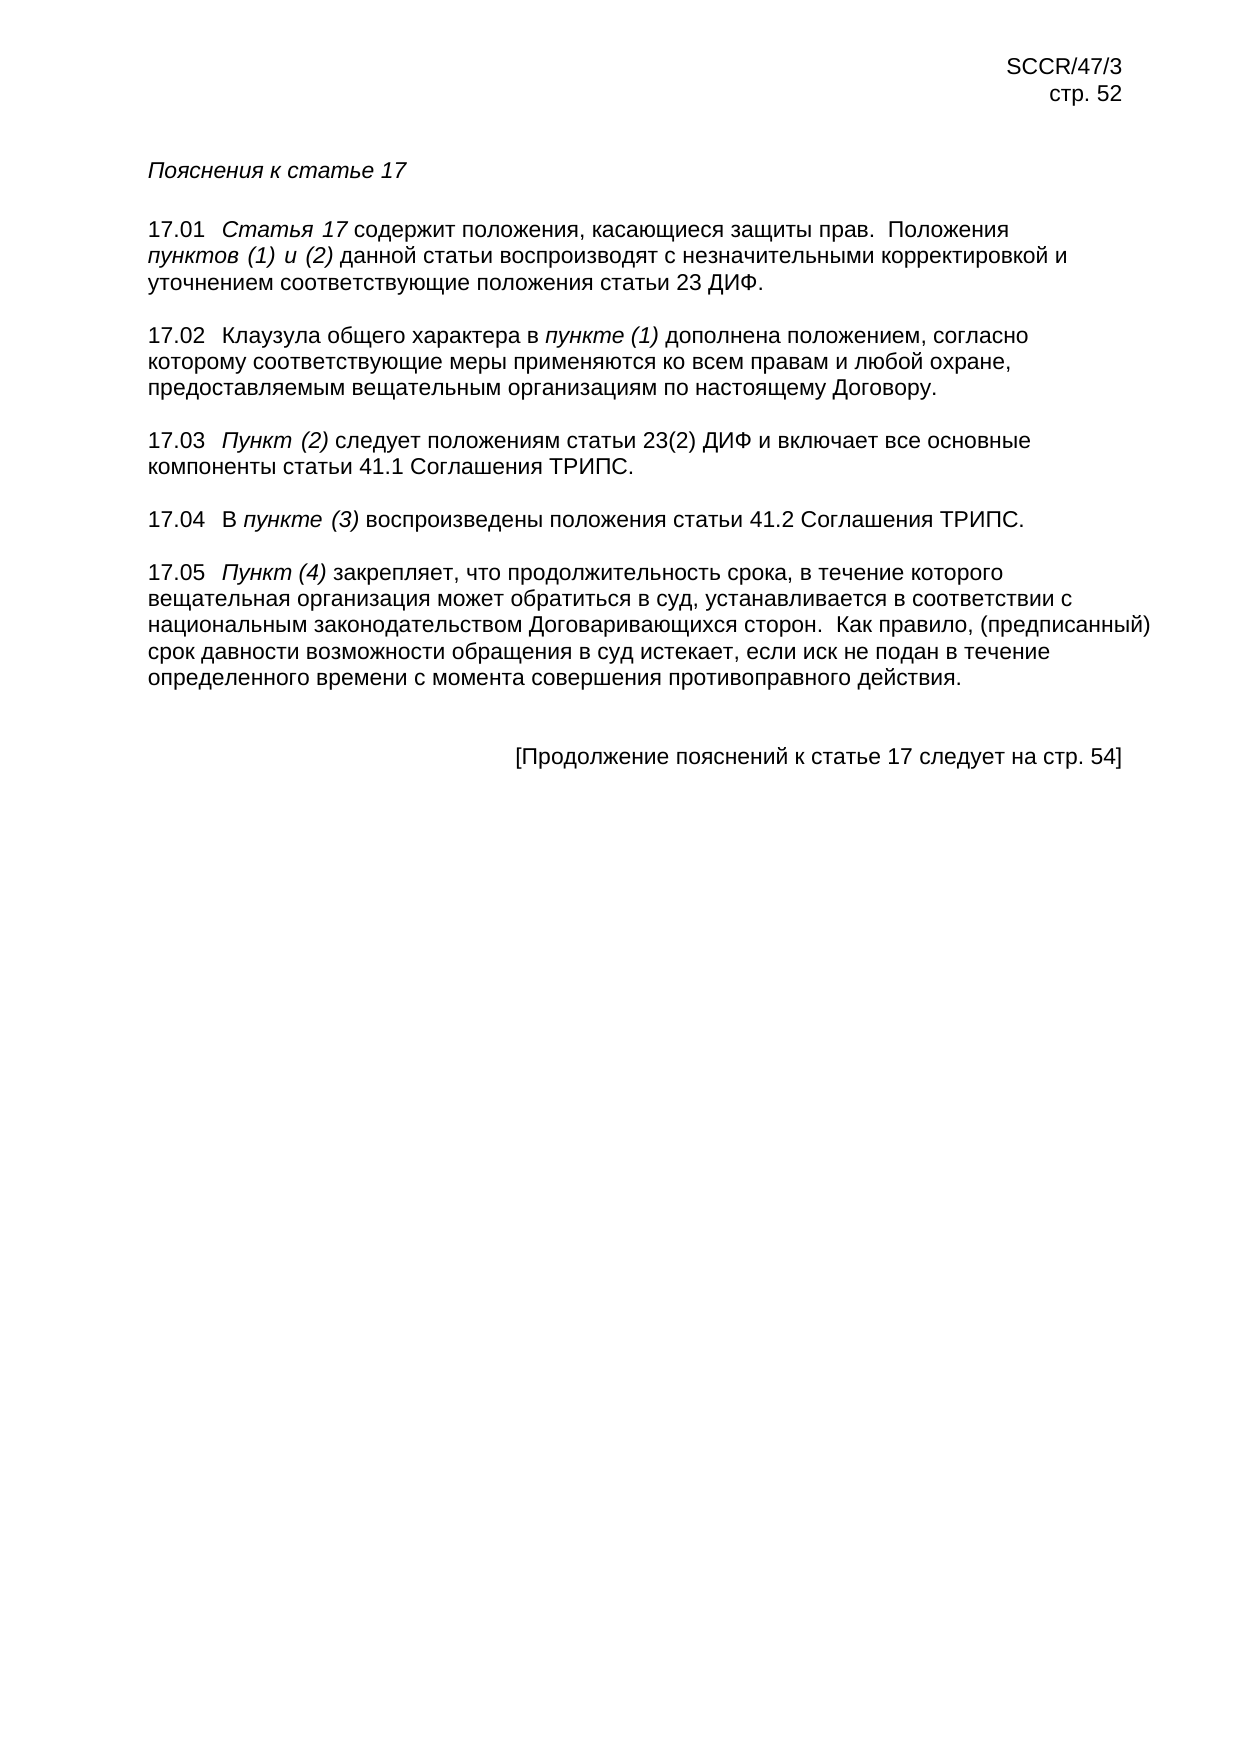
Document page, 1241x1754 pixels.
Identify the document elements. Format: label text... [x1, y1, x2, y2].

text 17.02 Клаузула общего характера в пункте (1) дополнена положением, согласно которому соответствующие меры применяются ко всем правам и любой охране, предоставляемым вещательным организациям по настоящему Договору. [148, 322, 1122, 401]
text 17.05 Пункт (4) закрепляет, что продолжительность срока, в течение которого вещательная организация может обратиться в суд, устанавливается в соответствии с национальным законодательством Договаривающихся сторон. Как правило, (предписанный) срок давности возможности обращения в суд истекает, если иск не подан в течение определенного времени с момента совершения противоправного действия. [148, 559, 1152, 691]
text 17.03 Пункт (2) следует положениям статьи 23(2) ДИФ и включает все основные компоненты статьи 41.1 Соглашения ТРИПС. [148, 427, 1122, 480]
text 17.04 В пункте (3) воспроизведены положения статьи 41.2 Соглашения ТРИПС. [148, 506, 1152, 532]
subtitle Пояснения к статье 17 [148, 157, 1122, 183]
text 17.01 Статья 17 содержит положения, касающиеся защиты прав. Положения пунктов (1) и (2) данной статьи воспроизводят с незначительными корректировкой и уточнением соответствующие положения статьи 23 ДИФ. [148, 216, 1122, 295]
text [Продолжение пояснений к статье 17 следует на стр. 54] [148, 743, 1122, 769]
